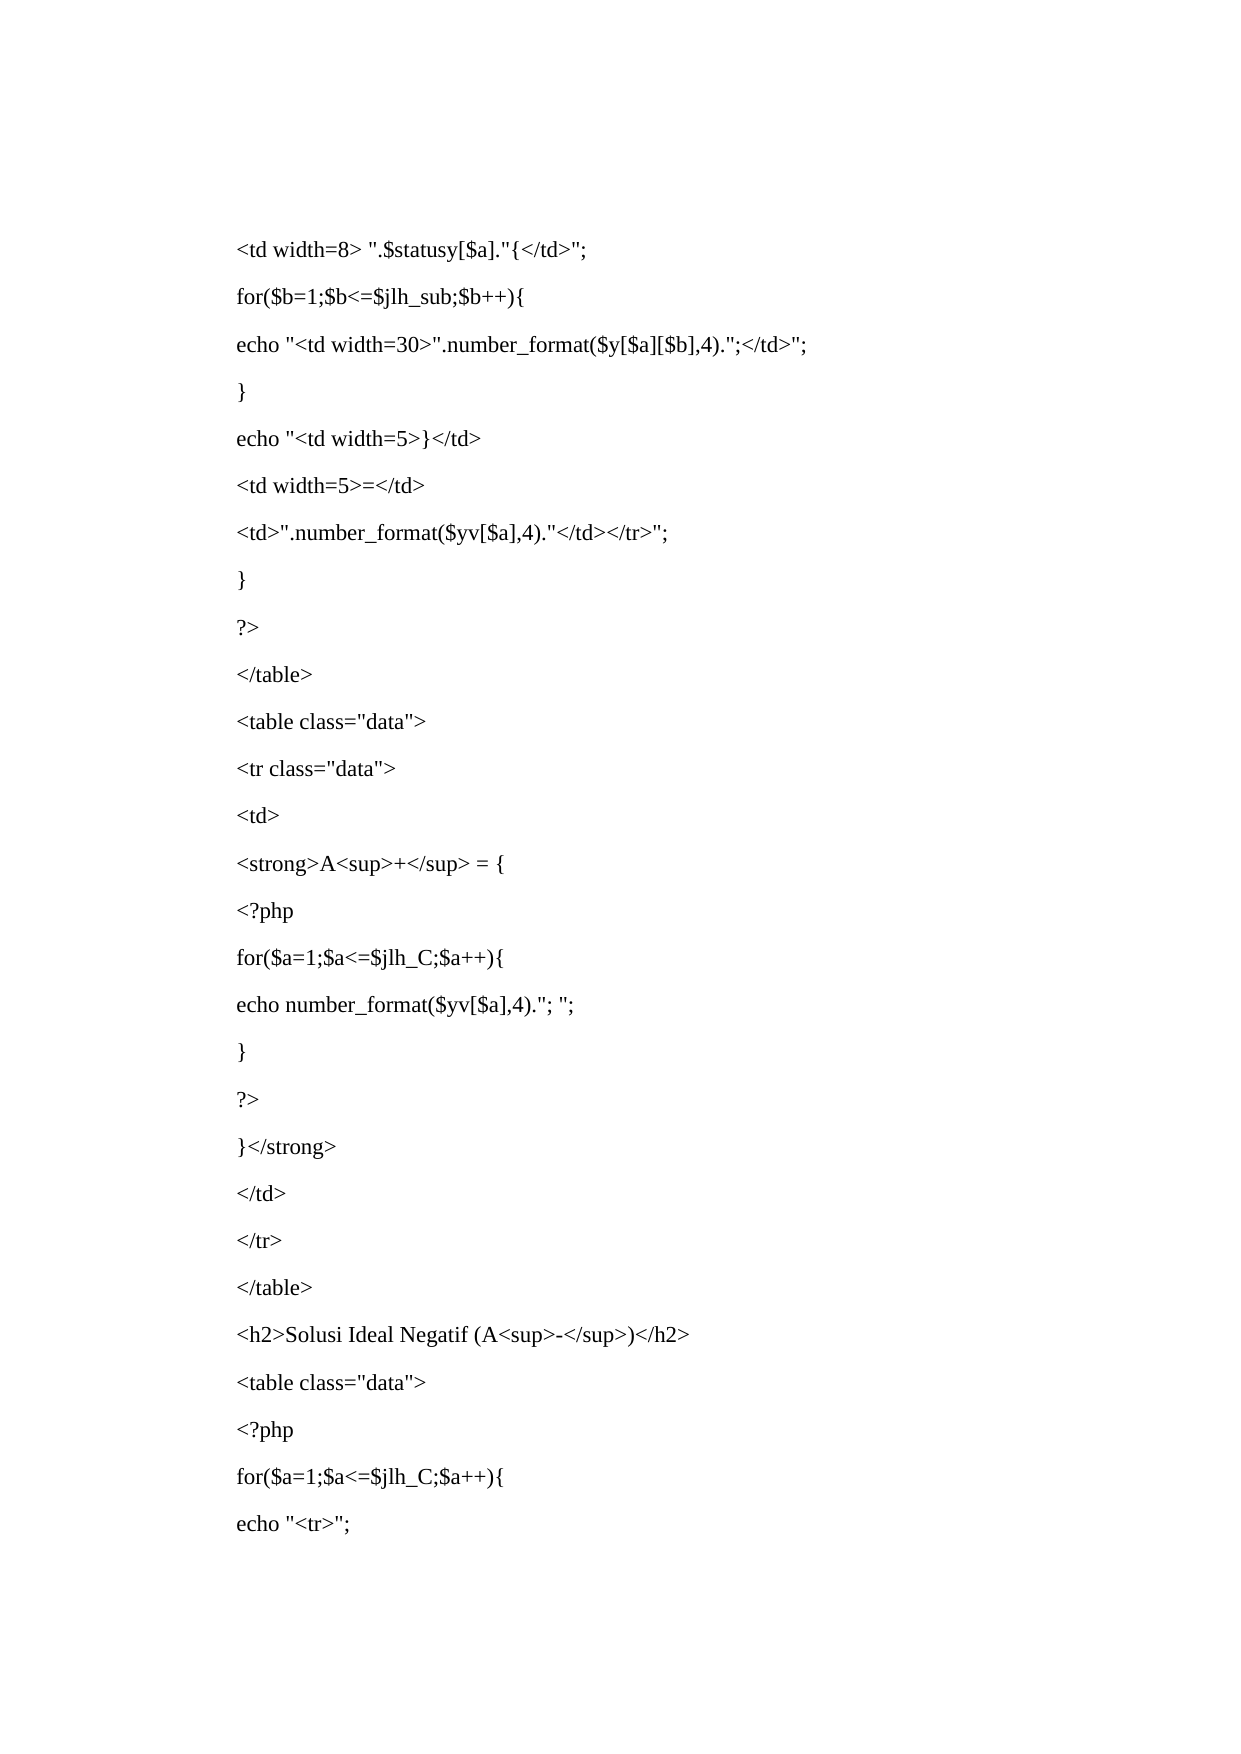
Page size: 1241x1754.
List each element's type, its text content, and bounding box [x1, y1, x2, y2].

text <tr class="data"> [236, 755, 1063, 782]
text </td> [236, 1180, 1063, 1206]
text <h2>Solusi Ideal Negatif (A<sup>-</sup>)</h2> [236, 1322, 1063, 1348]
text ?> [236, 614, 1063, 640]
text </table> [236, 661, 1063, 687]
text ?> [236, 1086, 1063, 1112]
text } [236, 378, 1063, 404]
text <table class="data"> [236, 1369, 1063, 1395]
text <?php [236, 897, 1063, 923]
text }</strong> [236, 1133, 1063, 1159]
text } [236, 567, 1063, 593]
text <?php [236, 1416, 1063, 1442]
text echo "<tr>"; [236, 1510, 1063, 1537]
text <table class="data"> [236, 708, 1063, 734]
text } [236, 1038, 1063, 1065]
text echo number_format($yv[$a],4)."; "; [236, 991, 1063, 1018]
text <td>".number_format($yv[$a],4)."</td></tr>"; [236, 519, 1063, 546]
text echo "<td width=5>}</td> [236, 425, 1063, 451]
text <td> [236, 802, 1063, 829]
text for($a=1;$a<=$jlh_C;$a++){ [236, 944, 1063, 970]
text <strong>A<sup>+</sup> = { [236, 850, 1063, 876]
text <td width=5>=</td> [236, 472, 1063, 498]
text echo "<td width=30>".number_format($y[$a][$b],4).";</td>"; [236, 331, 1063, 357]
text </tr> [236, 1227, 1063, 1253]
text for($a=1;$a<=$jlh_C;$a++){ [236, 1463, 1063, 1489]
text <td width=8> ".$statusy[$a]."{</td>"; [236, 236, 1063, 263]
text for($b=1;$b<=$jlh_sub;$b++){ [236, 283, 1063, 310]
text </table> [236, 1274, 1063, 1301]
